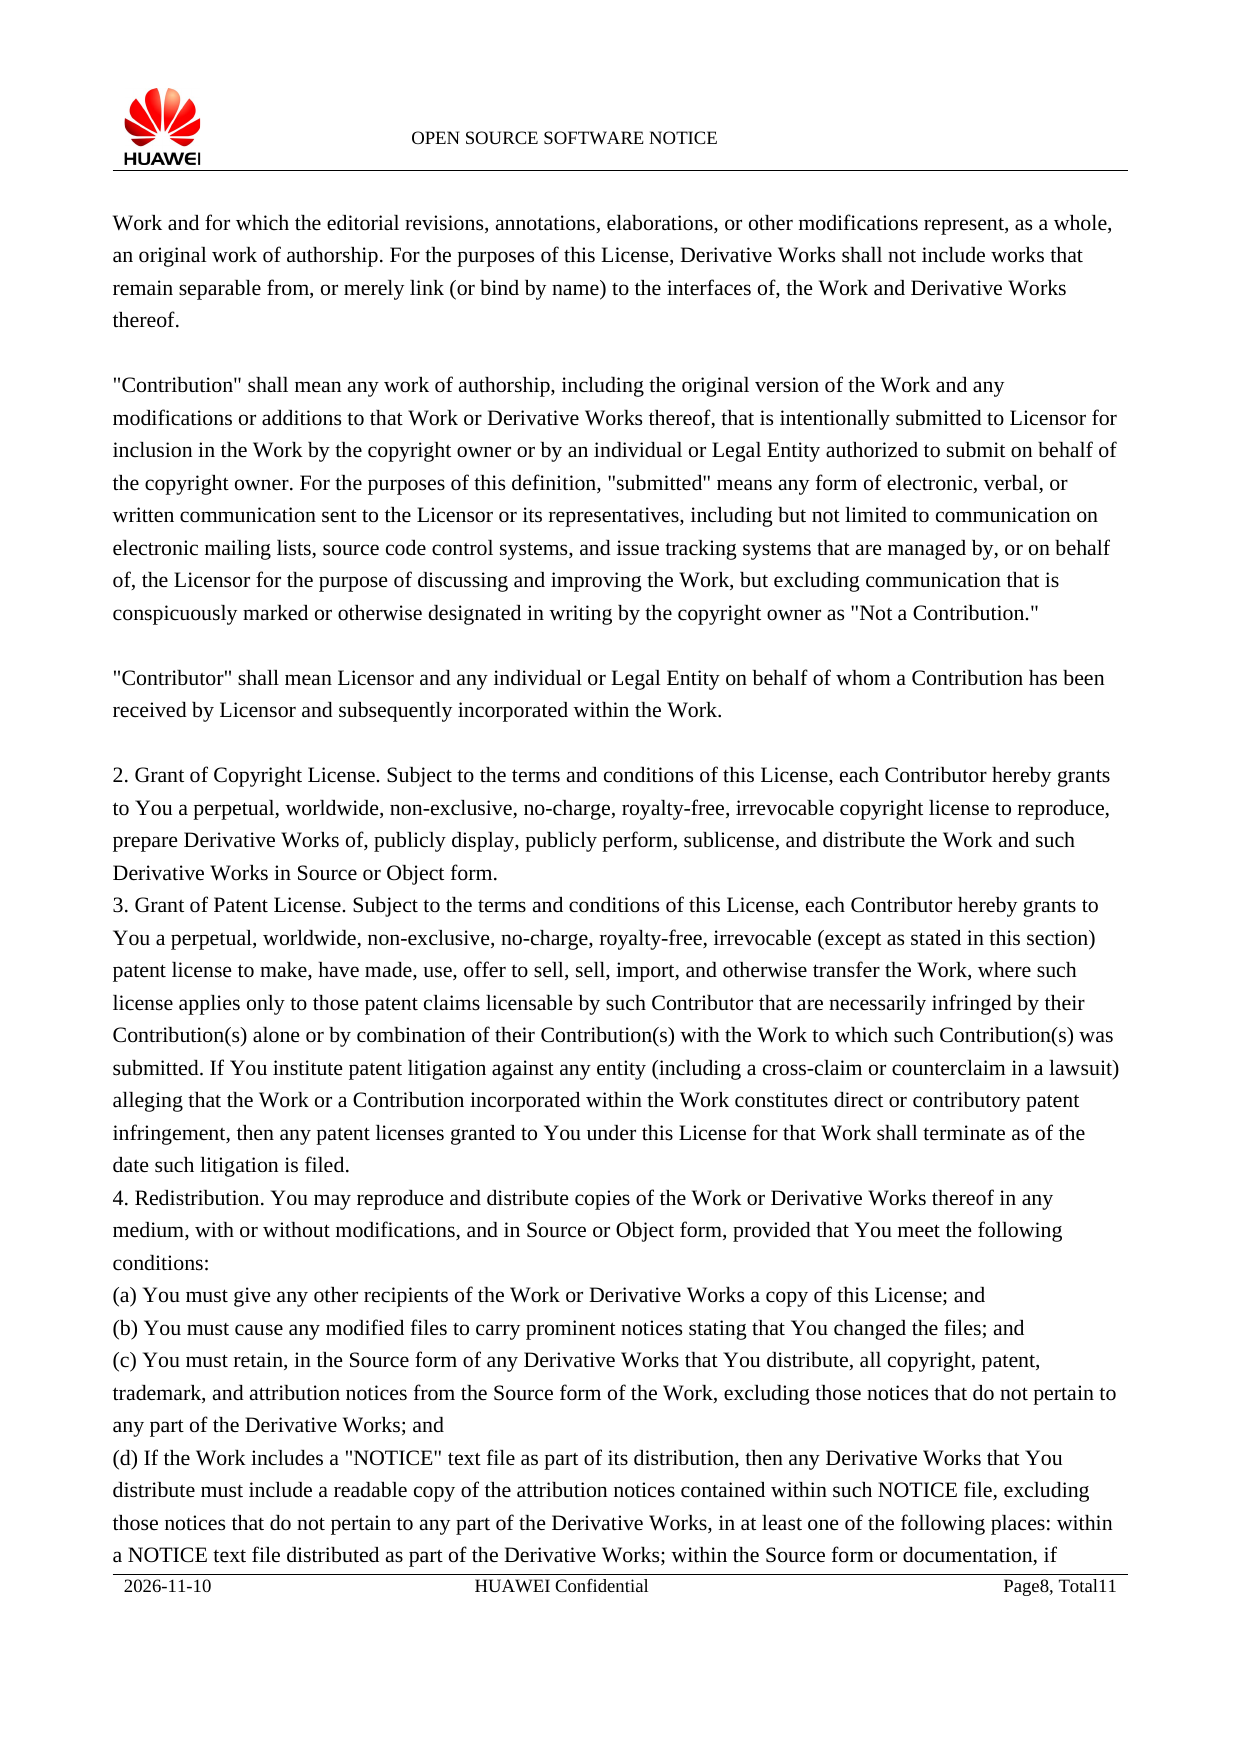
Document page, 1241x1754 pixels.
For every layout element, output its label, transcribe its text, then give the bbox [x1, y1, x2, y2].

text (b) You must cause any modified files to carry prominent notices stating that You changed the files; and [112, 1311, 1128, 1344]
text (c) You must retain, in the Source form of any Derivative Works that You distribute, all copyright, patent, trademark, and attribution notices from the Source form of the Work, excluding those notices that do not pertain to any part of the Derivative Works; and [112, 1344, 1128, 1441]
text 4. Redistribution. You may reproduce and distribute copies of the Work or Derivative Works thereof in any medium, with or without modifications, and in Source or Object form, provided that You meet the following conditions: [112, 1181, 1128, 1279]
text "Contribution" shall mean any work of authorship, including the original version of the Work and any modifications or additions to that Work or Derivative Works thereof, that is intentionally submitted to Licensor for inclusion in the Work by the copyright owner or by an individual or Legal Entity authorized to submit on behalf of the copyright owner. For the purposes of this definition, "submitted" means any form of electronic, verbal, or written communication sent to the Licensor or its representatives, including but not limited to communication on electronic mailing lists, source code control systems, and issue tracking systems that are managed by, or on behalf of, the Licensor for the purpose of discussing and improving the Work, but excluding communication that is conspicuously marked or otherwise designated in writing by the copyright owner as "Not a Contribution." [112, 369, 1128, 629]
text 2. Grant of Copyright License. Subject to the terms and conditions of this License, each Contributor hereby grants to You a perpetual, worldwide, non-exclusive, no-charge, royalty-free, irrevocable copyright license to reproduce, prepare Derivative Works of, publicly display, publicly perform, sublicense, and distribute the Work and such Derivative Works in Source or Object form. [112, 759, 1128, 889]
text 3. Grant of Patent License. Subject to the terms and conditions of this License, each Contributor hereby grants to You a perpetual, worldwide, non-exclusive, no-charge, royalty-free, irrevocable (except as stated in this section) patent license to make, have made, use, offer to sell, sell, import, and otherwise transfer the Work, where such license applies only to those patent claims licensable by such Contributor that are necessarily infringed by their Contribution(s) alone or by combination of their Contribution(s) with the Work to which such Contribution(s) was submitted. If You institute patent litigation against any entity (including a cross-claim or counterclaim in a lawsuit) alleging that the Work or a Contribution incorporated within the Work constitutes direct or contributory patent infringement, then any patent licenses granted to You under this License for that Work shall terminate as of the date such litigation is filed. [112, 889, 1128, 1181]
text (a) You must give any other recipients of the Work or Derivative Works a copy of this License; and [112, 1279, 1128, 1311]
text "Contributor" shall mean Licensor and any individual or Legal Entity on behalf of whom a Contribution has been received by Licensor and subsequently incorporated within the Work. [112, 661, 1128, 726]
picture [124, 88, 201, 165]
